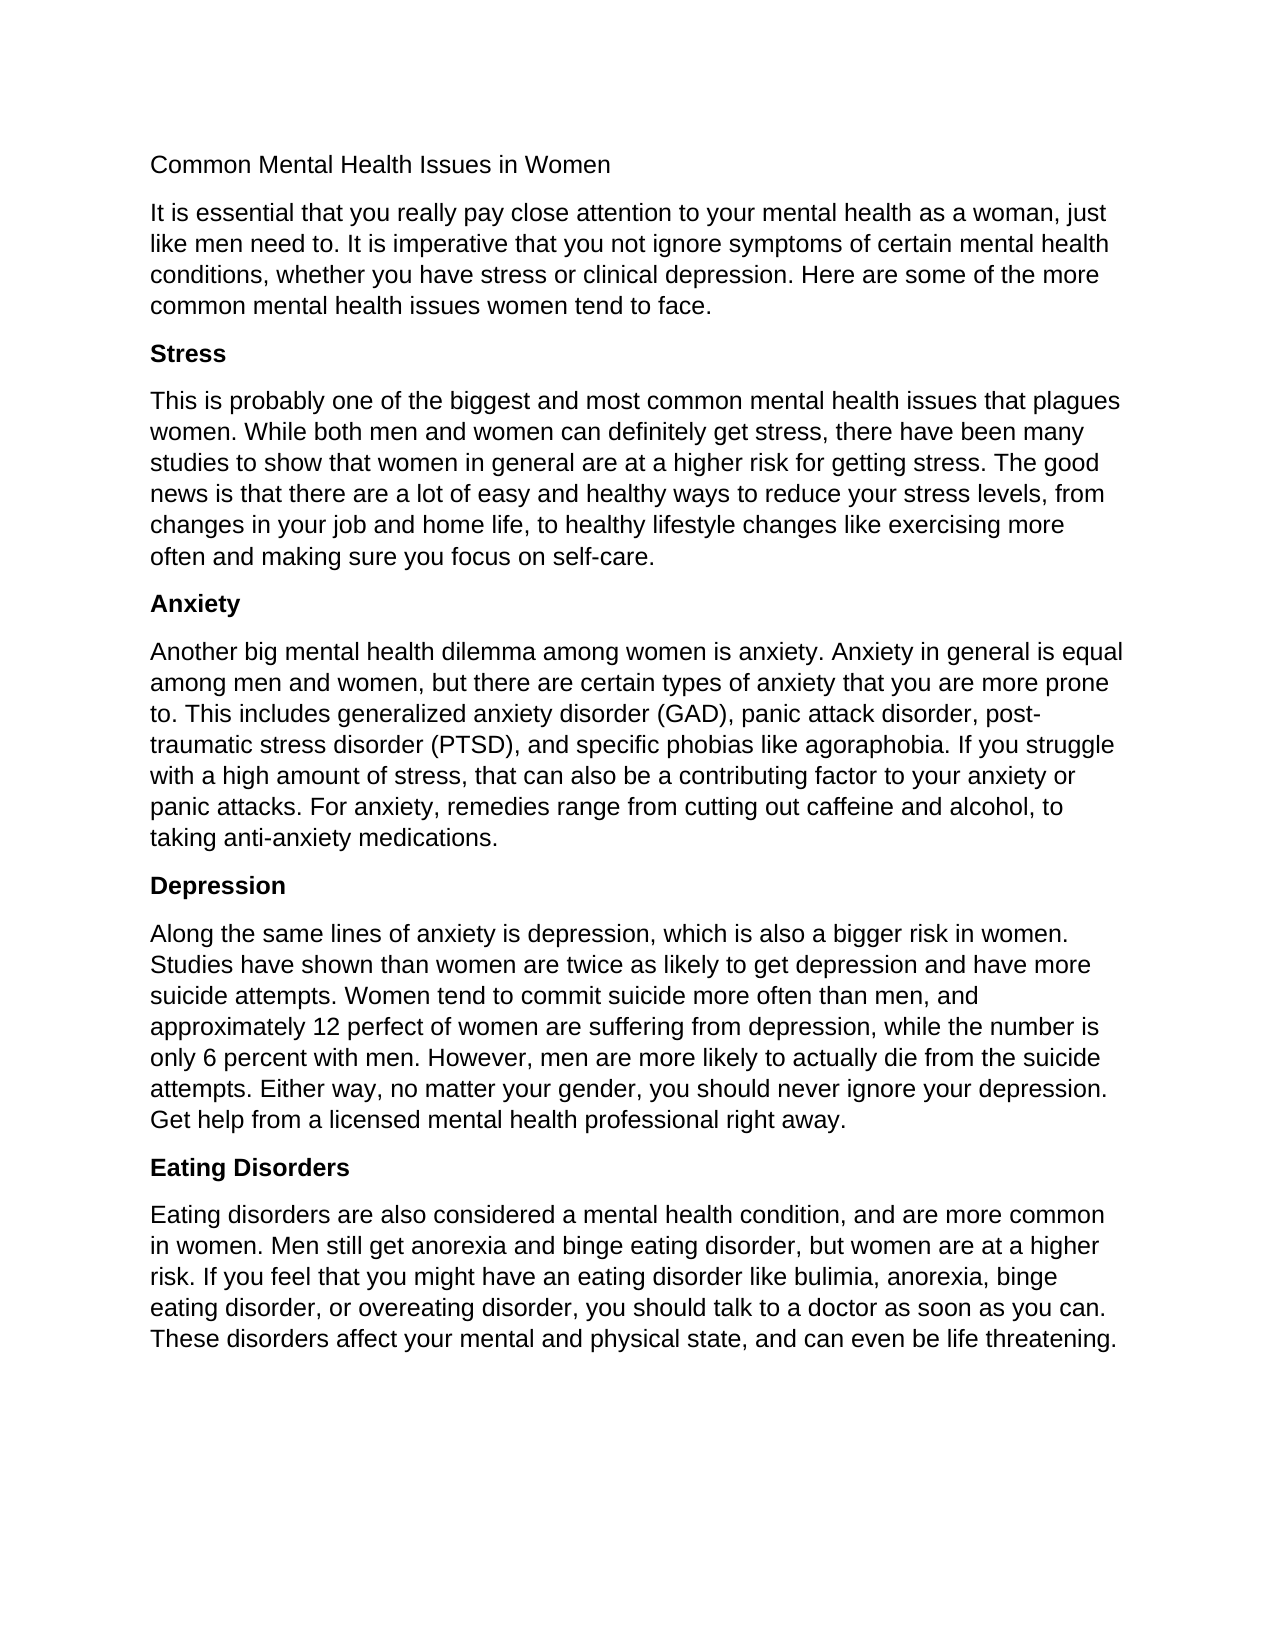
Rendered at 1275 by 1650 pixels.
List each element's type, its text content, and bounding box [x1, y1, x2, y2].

text Stress [150, 338, 1125, 367]
text Eating disorders are also considered a mental health condition, and are more common in women. Men still get anorexia and binge eating disorder, but women are at a higher risk. If you feel that you might have an eating disorder like bulimia, anorexia, binge eating disorder, or overeating disorder, you should talk to a doctor as soon as you can. These disorders affect your mental and physical state, and can even be life threatening. [150, 1200, 1125, 1353]
text Another big mental health dilemma among women is anxiety. Anxiety in general is equal among men and women, but there are certain types of anxiety that you are more prone to. This includes generalized anxiety disorder (GAD), panic attack disorder, post-traumatic stress disorder (PTSD), and specific phobias like agoraphobia. If you struggle with a high amount of stress, that can also be a contributing factor to your anxiety or panic attacks. For anxiety, remedies range from cutting out caffeine and alcohol, to taking anti-anxiety medications. [150, 637, 1125, 852]
text Eating Disorders [150, 1152, 1125, 1181]
text Common Mental Health Issues in Women [150, 150, 1125, 179]
text Depression [150, 871, 1125, 899]
text Anxiety [150, 589, 1125, 618]
text This is probably one of the biggest and most common mental health issues that plagues women. While both men and women can definitely get stress, there have been many studies to show that women in general are at a higher risk for getting stress. The good news is that there are a lot of easy and healthy ways to reduce your stress levels, from changes in your job and home life, to healthy lifestyle changes like exercising more often and making sure you focus on self-care. [150, 386, 1125, 570]
text Along the same lines of anxiety is depression, which is also a bigger risk in women. Studies have shown than women are twice as likely to get depression and have more suicide attempts. Women tend to commit suicide more often than men, and approximately 12 perfect of women are suffering from depression, while the number is only 6 percent with men. However, men are more likely to actually die from the suicide attempts. Either way, no matter your gender, you should never ignore your depression. Get help from a licensed mental health professional right away. [150, 918, 1125, 1133]
text It is essential that you really pay close attention to your mental health as a woman, just like men need to. It is imperative that you not ignore symptoms of certain mental health conditions, whether you have stress or clinical depression. Here are some of the more common mental health issues women tend to face. [150, 198, 1125, 319]
